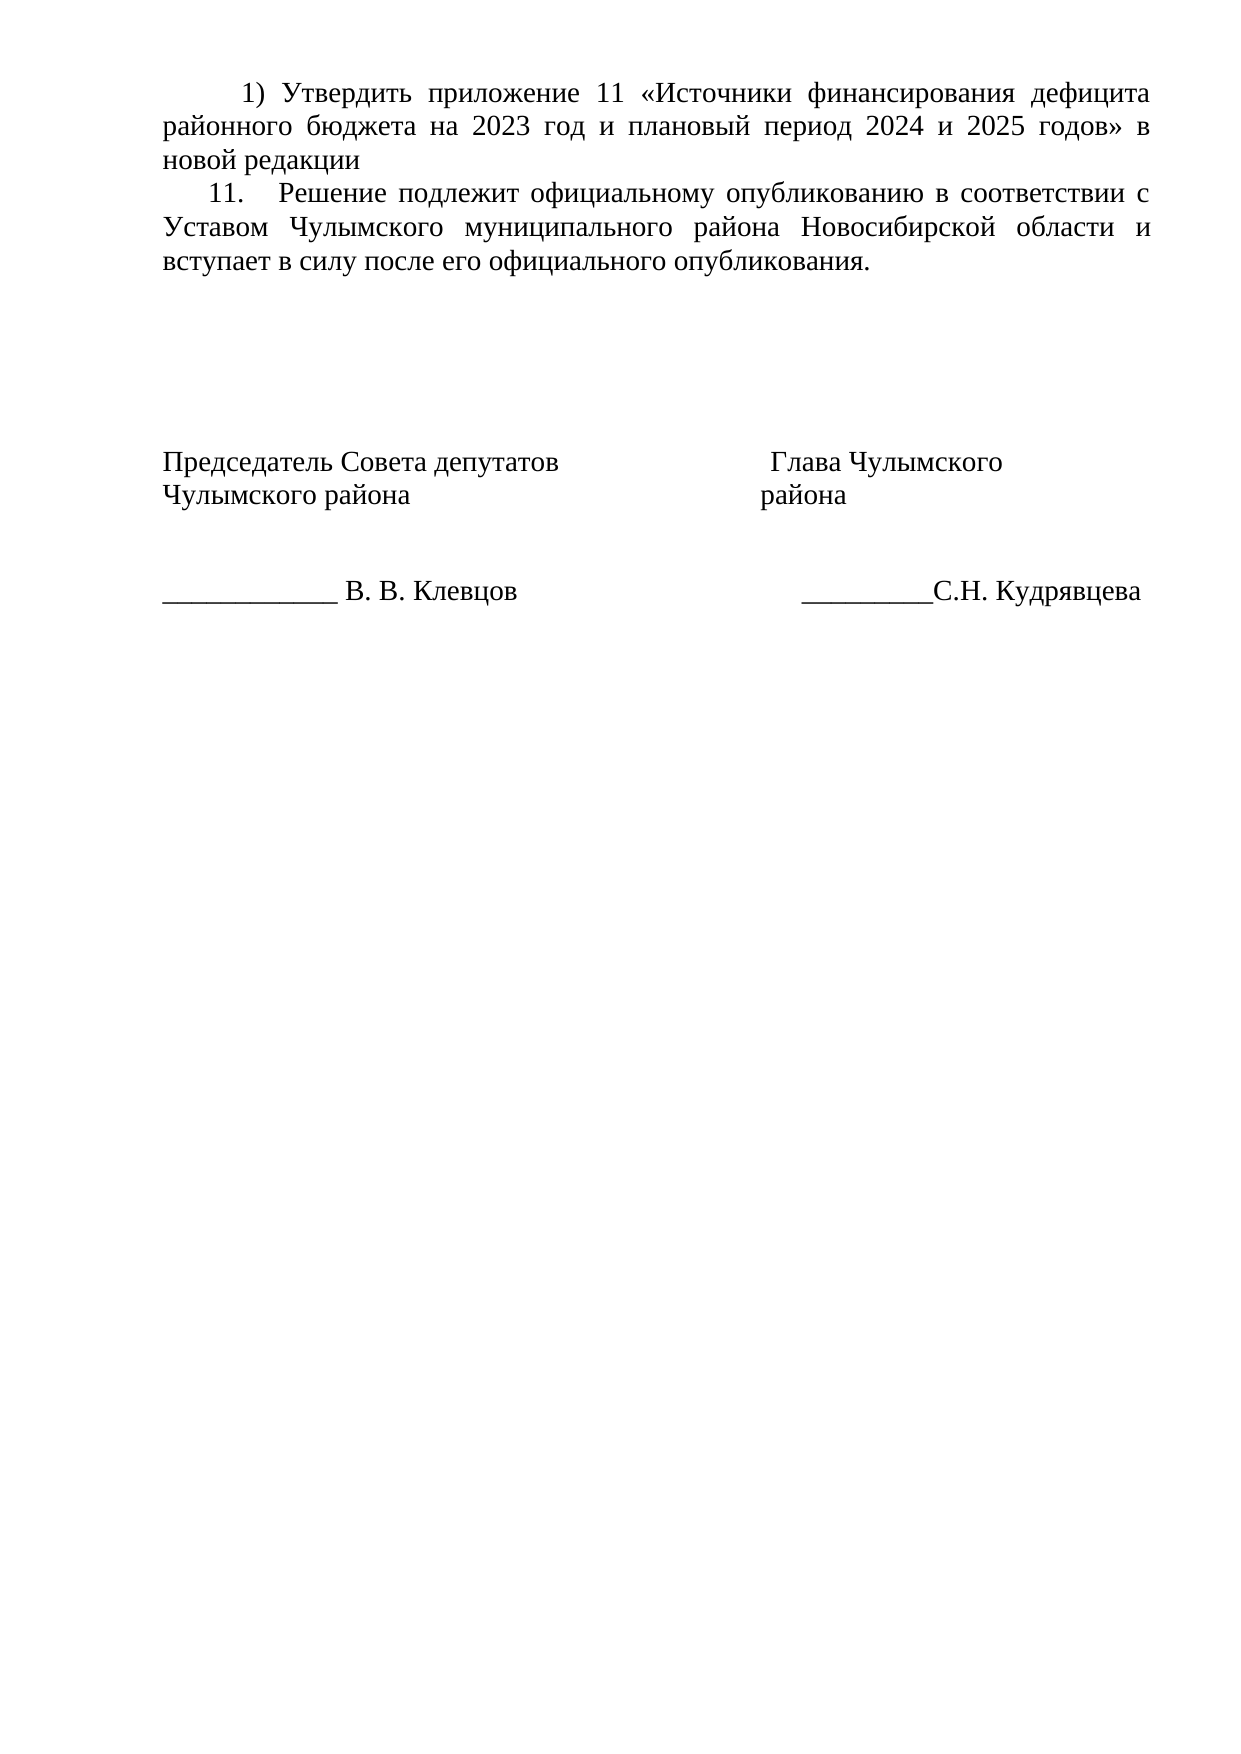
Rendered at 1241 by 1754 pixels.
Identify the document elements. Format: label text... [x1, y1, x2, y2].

text Чулымского района района [162, 477, 1152, 511]
text 1) Утвердить приложение 11 «Источники финансирования дефицита районного бюджета на 2023 год и плановый период 2024 и 2025 годов» в новой редакции [162, 75, 1152, 176]
text 11. Решение подлежит официальному опубликованию в соответствии с Уставом Чулымского муниципального района Новосибирской области и вступает в силу после его официального опубликования. [162, 176, 1152, 276]
text Председатель Совета депутатов Глава Чулымского [162, 444, 1152, 477]
text ____________ В. В. Клевцов _________С.Н. Кудрявцева [162, 573, 1152, 607]
